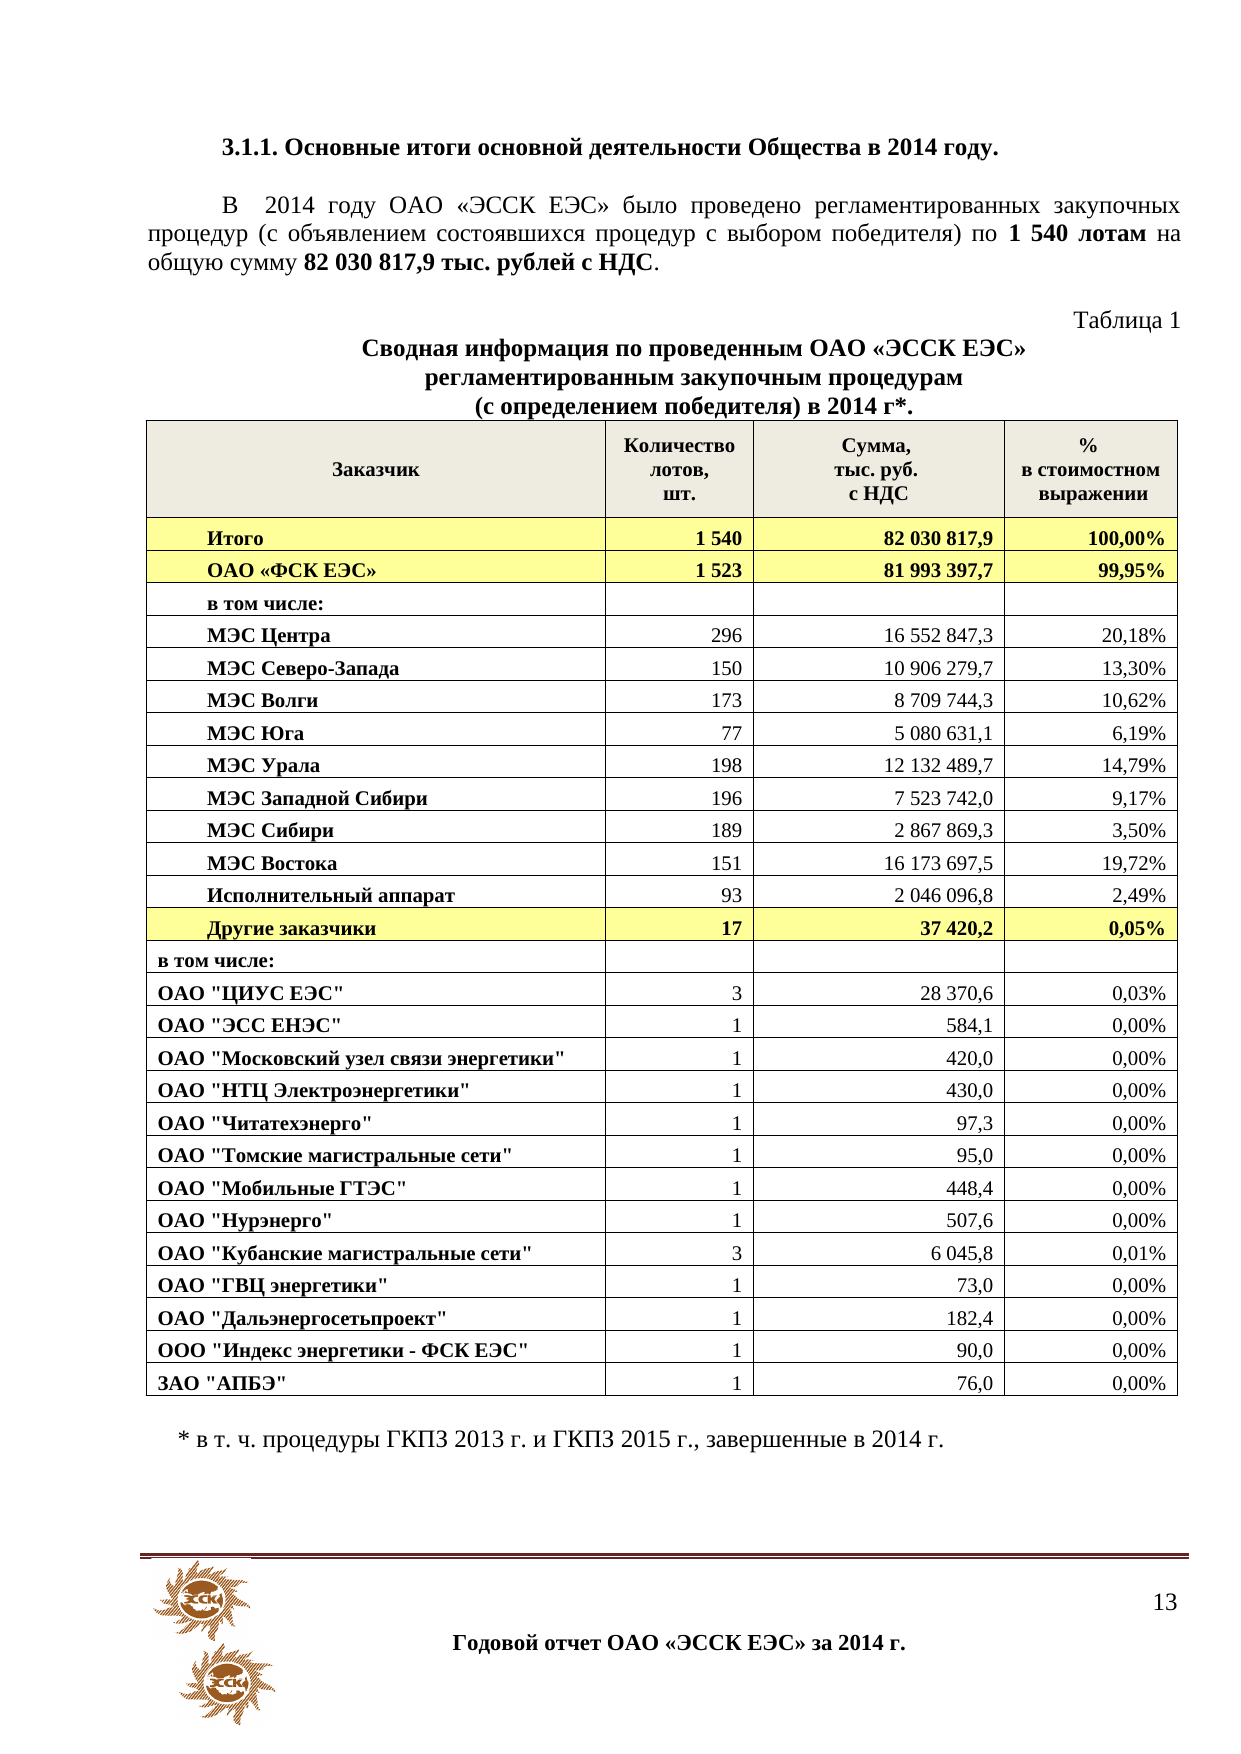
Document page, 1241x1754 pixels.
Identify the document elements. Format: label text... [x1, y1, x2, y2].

table_cell ОАО "Мобильные ГТЭС" [147, 1168, 605, 1200]
table_cell Итого [147, 518, 605, 550]
table_cell 3 [606, 1233, 753, 1265]
table_cell 0,00% [1005, 1038, 1177, 1070]
table_cell 81 993 397,7 [754, 551, 1004, 582]
table_cell ОАО "НТЦ Электроэнергетики" [147, 1071, 605, 1102]
table_cell 1 523 [606, 551, 753, 582]
table_cell 93 [606, 876, 753, 907]
table_cell 1 [606, 1168, 753, 1200]
table_cell 0,03% [1005, 973, 1177, 1005]
table_cell ОАО "ЭСС ЕНЭС" [147, 1006, 605, 1037]
table_cell 2 046 096,8 [754, 876, 1004, 907]
table_cell в том числе: [147, 583, 605, 615]
table_cell МЭС Волги [147, 681, 605, 712]
table_cell 1 [606, 1071, 753, 1102]
table_cell [606, 583, 753, 615]
table_cell МЭС Северо-Запада [147, 648, 605, 680]
table_cell ОАО "Дальэнергосетьпроект" [147, 1298, 605, 1330]
table_cell 90,0 [754, 1331, 1004, 1362]
table_cell 189 [606, 811, 753, 842]
text Таблица 1 [148, 305, 1181, 333]
table_cell 173 [606, 681, 753, 712]
table_cell 10,62% [1005, 681, 1177, 712]
table_cell 77 [606, 713, 753, 745]
table_cell 448,4 [754, 1168, 1004, 1200]
table_cell [754, 583, 1004, 615]
table_cell 151 [606, 843, 753, 875]
table_cell ООО "Индекс энергетики - ФСК ЕЭС" [147, 1331, 605, 1362]
table_cell 13,30% [1005, 648, 1177, 680]
table_cell 6 045,8 [754, 1233, 1004, 1265]
table_cell 182,4 [754, 1298, 1004, 1330]
table_cell МЭС Юга [147, 713, 605, 745]
table_cell 1 [606, 1266, 753, 1297]
table_cell 73,0 [754, 1266, 1004, 1297]
table_cell 507,6 [754, 1201, 1004, 1232]
text 3.1.1. Основные итоги основной деятельности Общества в 2014 году. [148, 132, 1181, 161]
table_cell 0,00% [1005, 1071, 1177, 1102]
text * в т. ч. процедуры ГКПЗ 2013 г. и ГКПЗ 2015 г., завершенные в 2014 г. [148, 1424, 1181, 1453]
table_cell 0,00% [1005, 1006, 1177, 1037]
table_cell 28 370,6 [754, 973, 1004, 1005]
table_cell 0,00% [1005, 1136, 1177, 1167]
table_header Сумма, тыс. руб. с НДС [754, 421, 1004, 517]
table_cell 99,95% [1005, 551, 1177, 582]
table_cell ОАО "Томские магистральные сети" [147, 1136, 605, 1167]
table_cell 76,0 [754, 1363, 1004, 1395]
text (с определением победителя) в 2014 г*. [148, 391, 1181, 420]
table_cell 19,72% [1005, 843, 1177, 875]
table_cell ОАО "Нурэнерго" [147, 1201, 605, 1232]
text В 2014 году ОАО «ЭССК ЕЭС» было проведено регламентированных закупочных процедур (с объявлением состоявшихся процедур с выбором победителя) по 1 540 лотам на общую сумму 82 030 817,9 тыс. рублей с НДС. [148, 190, 1181, 276]
table_cell 430,0 [754, 1071, 1004, 1102]
table_header Количество лотов, шт. [606, 421, 753, 517]
table_cell 100,00% [1005, 518, 1177, 550]
table_cell 3,50% [1005, 811, 1177, 842]
table_cell 420,0 [754, 1038, 1004, 1070]
table_cell ОАО «ФСК ЕЭС» [147, 551, 605, 582]
table_cell МЭС Сибири [147, 811, 605, 842]
table_cell МЭС Урала [147, 746, 605, 777]
table_cell 9,17% [1005, 778, 1177, 810]
table_cell 82 030 817,9 [754, 518, 1004, 550]
table_cell в том числе: [147, 941, 605, 972]
table_cell 2 867 869,3 [754, 811, 1004, 842]
table_cell [606, 941, 753, 972]
table_cell 7 523 742,0 [754, 778, 1004, 810]
table_cell 10 906 279,7 [754, 648, 1004, 680]
table_cell 296 [606, 616, 753, 647]
table_header % в стоимостном выражении [1005, 421, 1177, 517]
table_cell Исполнительный аппарат [147, 876, 605, 907]
table_cell 1 [606, 1201, 753, 1232]
table_cell 0,00% [1005, 1331, 1177, 1362]
table_cell 1 [606, 1103, 753, 1135]
table_cell 12 132 489,7 [754, 746, 1004, 777]
table_cell 0,00% [1005, 1266, 1177, 1297]
table_cell ОАО "Читатехэнерго" [147, 1103, 605, 1135]
table_cell 17 [606, 908, 753, 940]
table_cell 198 [606, 746, 753, 777]
table_cell 196 [606, 778, 753, 810]
table_cell 2,49% [1005, 876, 1177, 907]
table_cell 0,05% [1005, 908, 1177, 940]
table_cell 5 080 631,1 [754, 713, 1004, 745]
table_cell 1 [606, 1298, 753, 1330]
text регламентированным закупочным процедурам [148, 362, 1181, 391]
table_cell 0,00% [1005, 1168, 1177, 1200]
table_cell 1 [606, 1331, 753, 1362]
table_cell 0,01% [1005, 1233, 1177, 1265]
table_cell 0,00% [1005, 1298, 1177, 1330]
table_cell 1 [606, 1136, 753, 1167]
table_cell ОАО "Московский узел связи энергетики" [147, 1038, 605, 1070]
table_cell ОАО "Кубанские магистральные сети" [147, 1233, 605, 1265]
table_cell 1 [606, 1038, 753, 1070]
table_cell 3 [606, 973, 753, 1005]
table_cell 8 709 744,3 [754, 681, 1004, 712]
table_cell ЗАО "АПБЭ" [147, 1363, 605, 1395]
table_cell ОАО "ЦИУС ЕЭС" [147, 973, 605, 1005]
table_cell 1 540 [606, 518, 753, 550]
table_cell Другие заказчики [147, 908, 605, 940]
table_cell 16 552 847,3 [754, 616, 1004, 647]
table_cell ОАО "ГВЦ энергетики" [147, 1266, 605, 1297]
table_cell 16 173 697,5 [754, 843, 1004, 875]
table_cell 6,19% [1005, 713, 1177, 745]
table_cell 20,18% [1005, 616, 1177, 647]
picture [151, 1558, 277, 1726]
table_cell 0,00% [1005, 1201, 1177, 1232]
table_cell 95,0 [754, 1136, 1004, 1167]
table_cell [1005, 941, 1177, 972]
table_cell 584,1 [754, 1006, 1004, 1037]
table_cell 14,79% [1005, 746, 1177, 777]
table_cell 0,00% [1005, 1103, 1177, 1135]
table_cell МЭС Центра [147, 616, 605, 647]
table_cell [754, 941, 1004, 972]
text Сводная информация по проведенным ОАО «ЭССК ЕЭС» [148, 333, 1181, 362]
table_cell 0,00% [1005, 1363, 1177, 1395]
table_header Заказчик [147, 421, 605, 517]
table_cell 97,3 [754, 1103, 1004, 1135]
table_cell [1005, 583, 1177, 615]
table_cell 37 420,2 [754, 908, 1004, 940]
table_cell 150 [606, 648, 753, 680]
table_cell МЭС Западной Сибири [147, 778, 605, 810]
table_cell 1 [606, 1006, 753, 1037]
table_cell 1 [606, 1363, 753, 1395]
table_cell МЭС Востока [147, 843, 605, 875]
